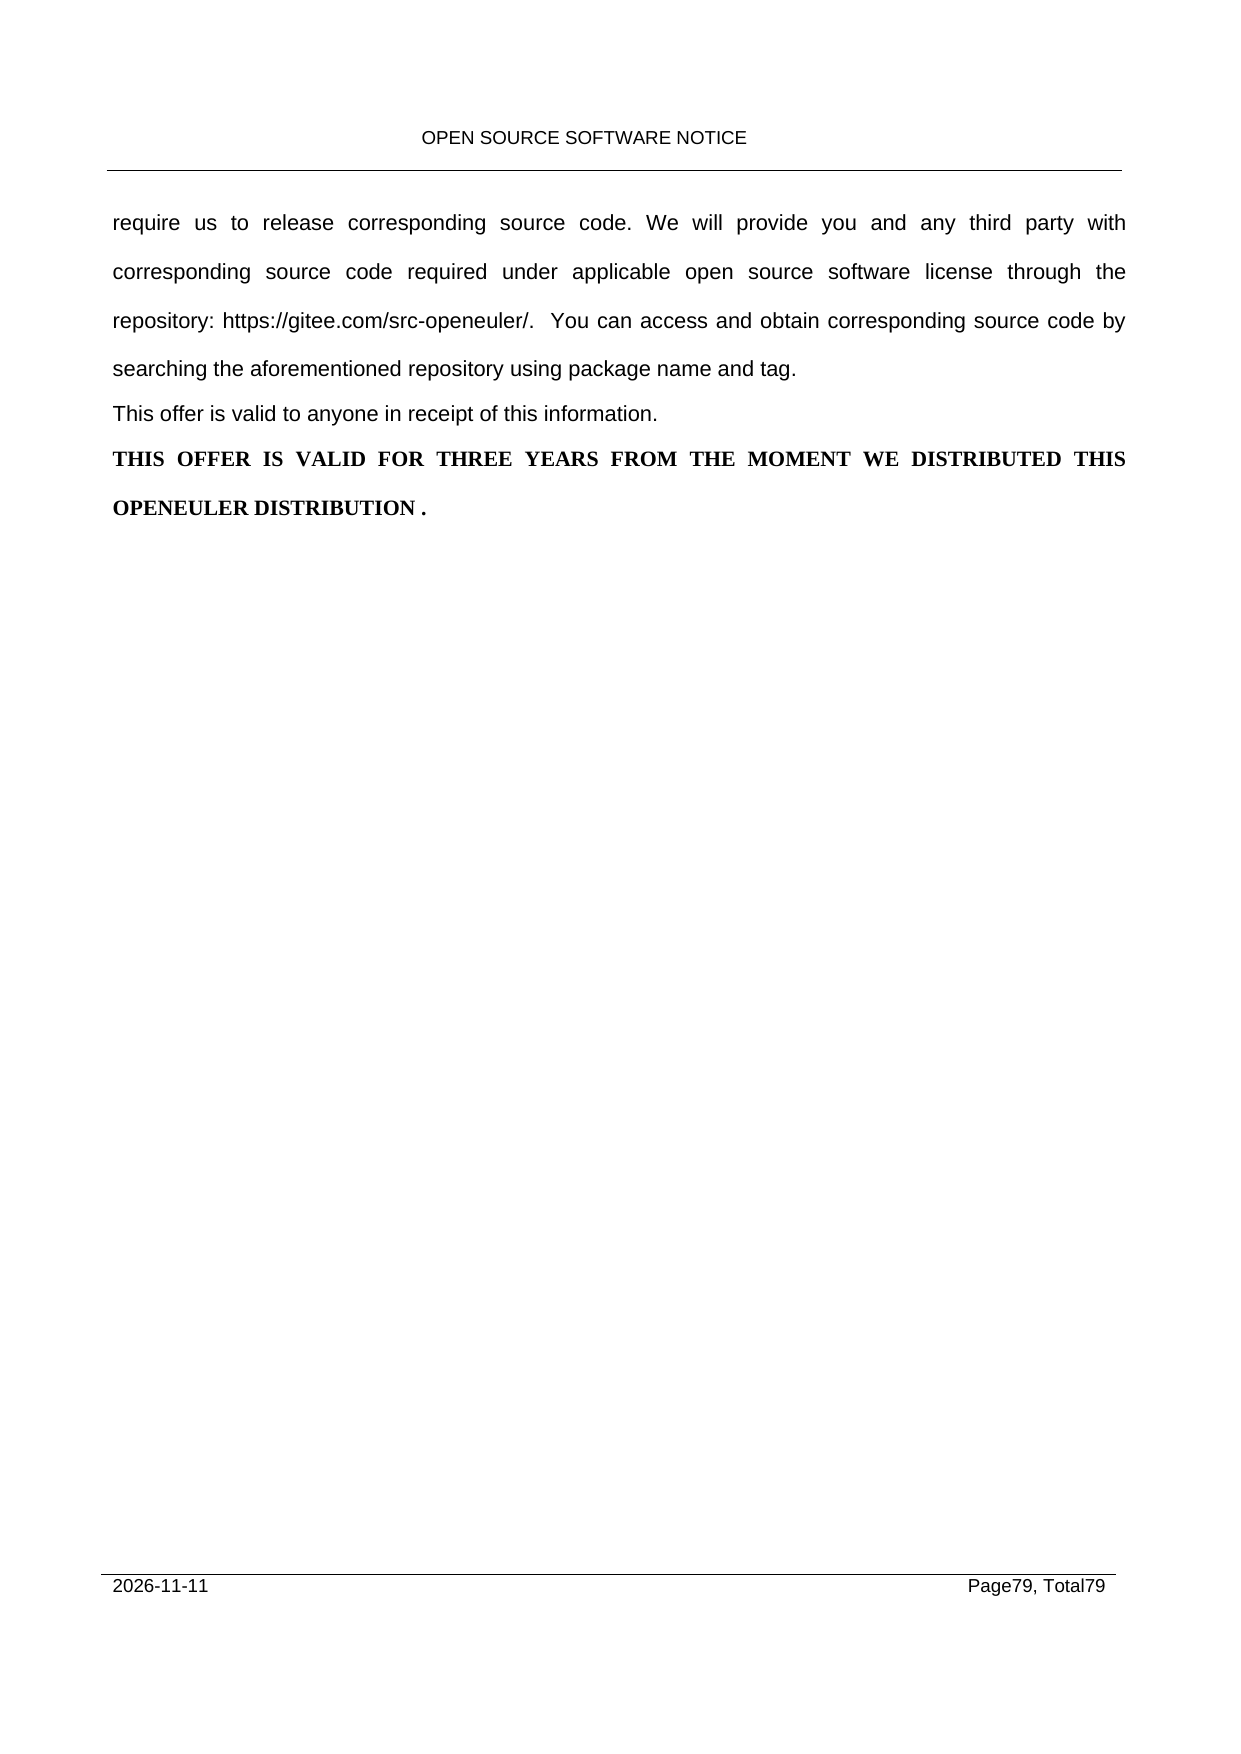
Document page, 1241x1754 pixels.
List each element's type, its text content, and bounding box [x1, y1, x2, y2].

text This offer is valid to anyone in receipt of this information. [112, 398, 1128, 430]
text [112, 206, 1128, 385]
text THIS OFFER IS VALID FOR THREE YEARS FROM THE MOMENT WE DISTRIBUTED THIS OPENEULER DISTRIBUTION . [112, 443, 1128, 524]
